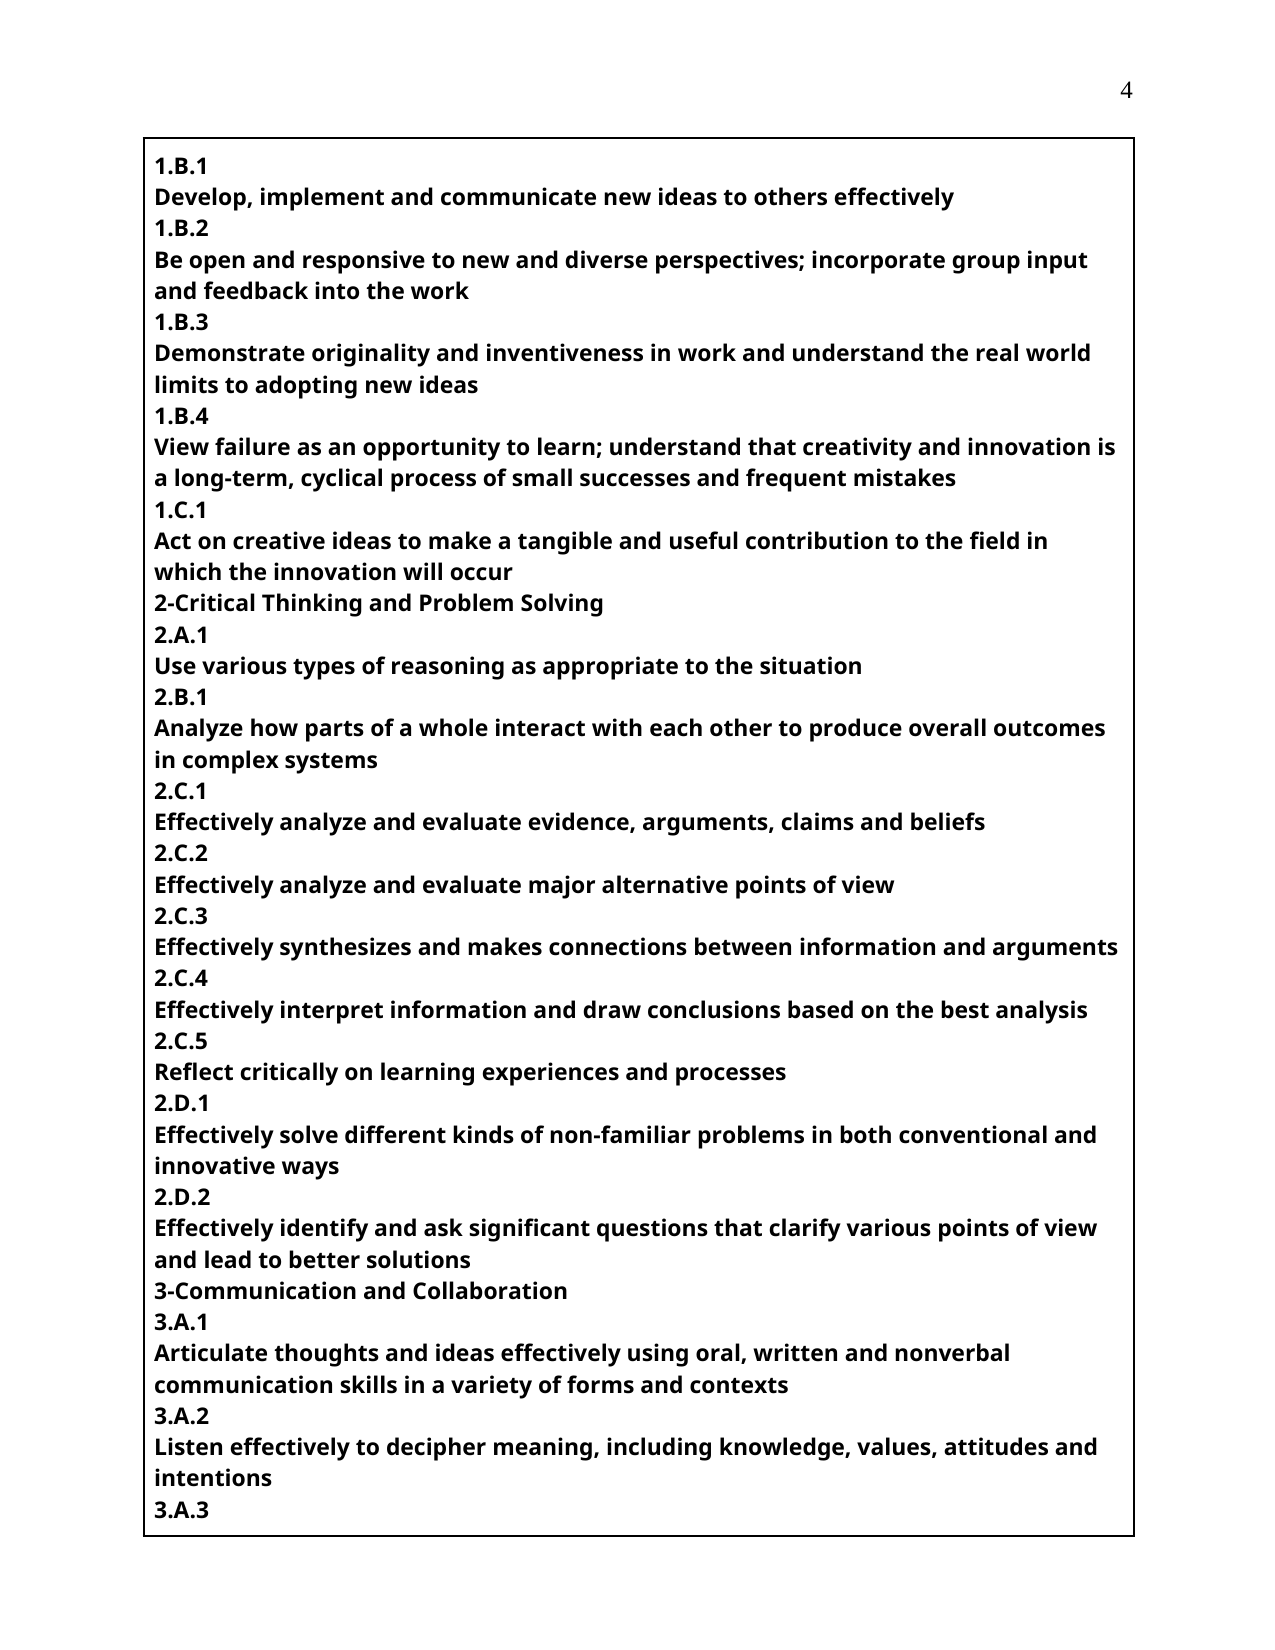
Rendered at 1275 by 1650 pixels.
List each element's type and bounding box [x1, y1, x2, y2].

table_header [145, 139, 1133, 1535]
